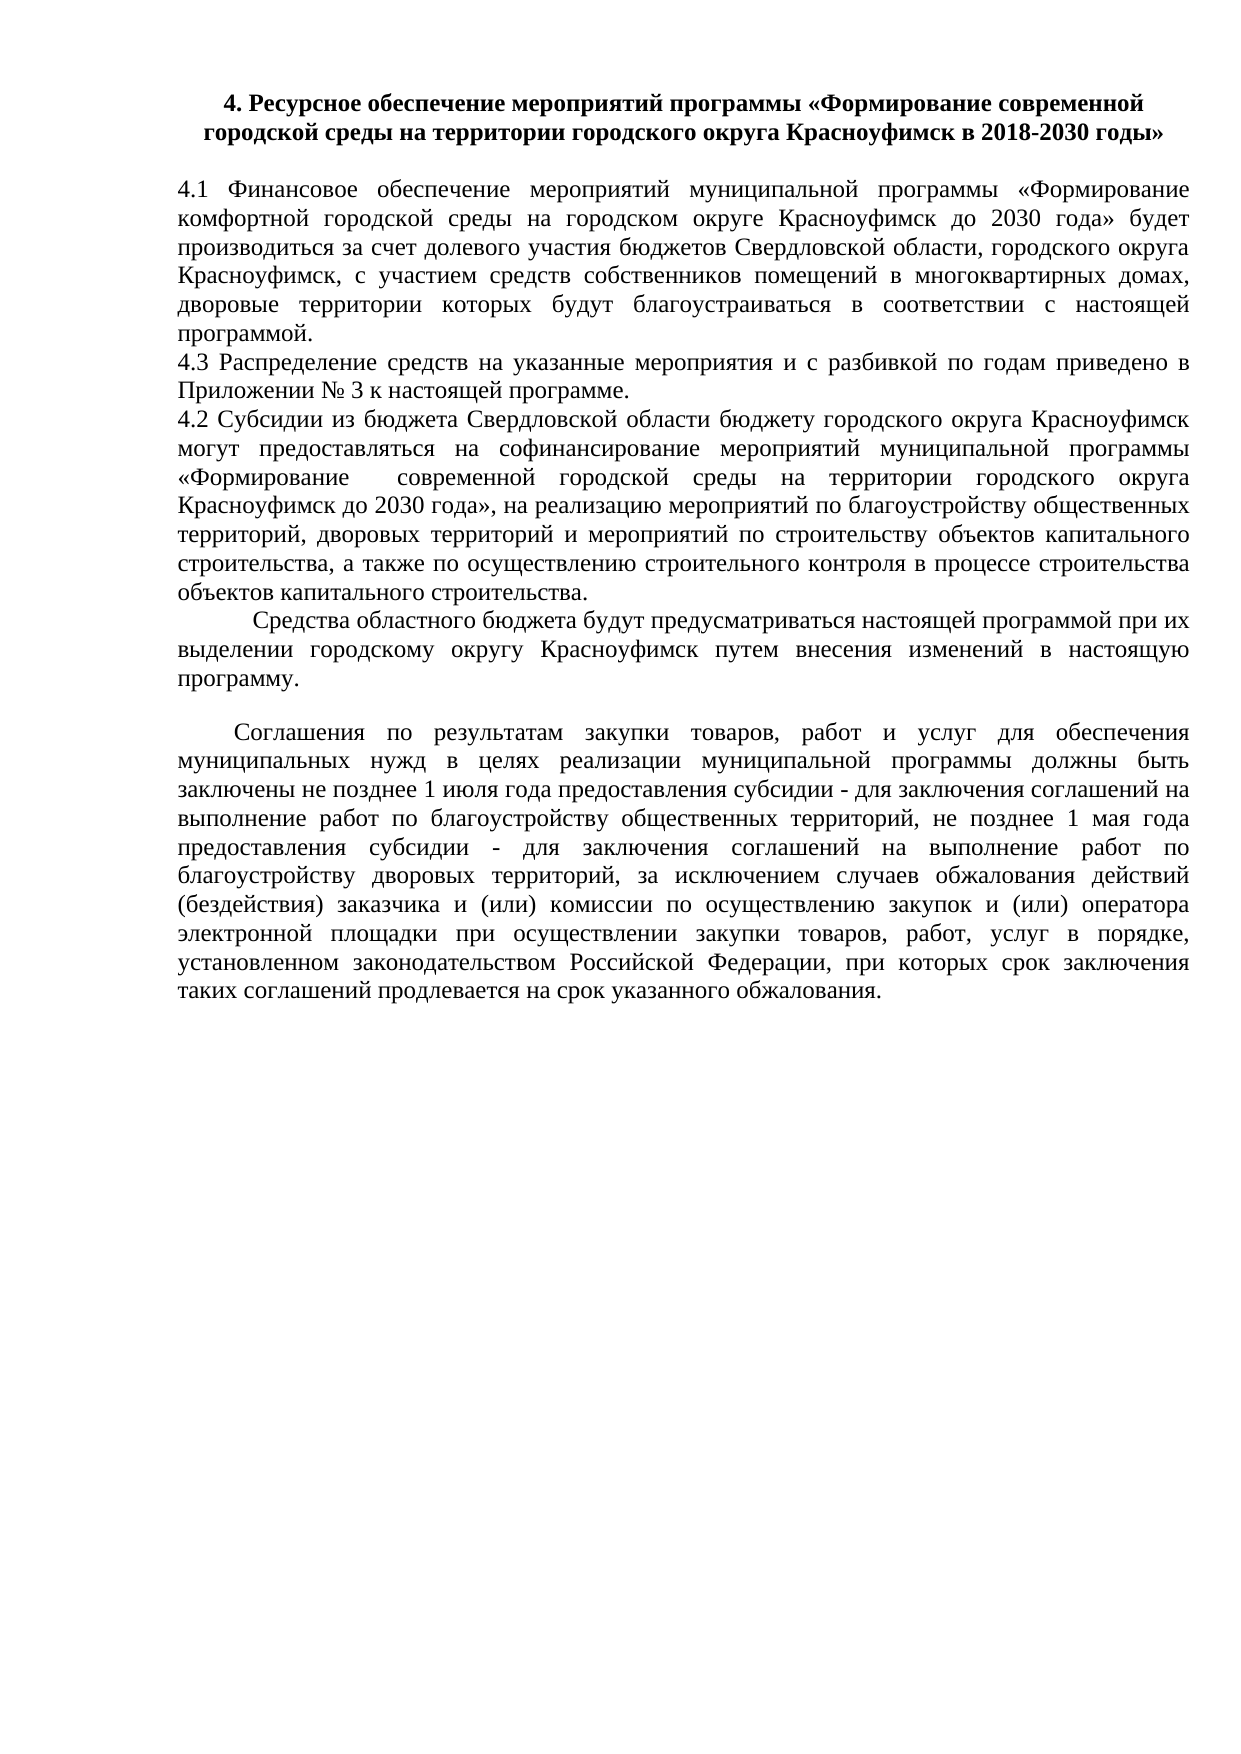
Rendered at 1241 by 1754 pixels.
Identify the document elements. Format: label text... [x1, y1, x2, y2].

text 4.2 Субсидии из бюджета Свердловской области бюджету городского округа Красноуфимск могут предоставляться на софинансирование мероприятий муниципальной программы «Формирование современной городской среды на территории городского округа Красноуфимск до 2030 года», на реализацию мероприятий по благоустройству общественных территорий, дворовых территорий и мероприятий по строительству объектов капитального строительства, а также по осуществлению строительного контроля в процессе строительства объектов капитального строительства. [177, 404, 1191, 605]
text 4. Ресурсное обеспечение мероприятий программы «Формирование современной городской среды на территории городского округа Красноуфимск в 2018-2030 годы» [177, 88, 1191, 145]
text Средства областного бюджета будут предусматриваться настоящей программой при их выделении городскому округу Красноуфимск путем внесения изменений в настоящую программу. [177, 605, 1191, 692]
text 4.3 Распределение средств на указанные мероприятия и с разбивкой по годам приведено в Приложении № 3 к настоящей программе. [177, 347, 1191, 404]
text Соглашения по результатам закупки товаров, работ и услуг для обеспечения муниципальных нужд в целях реализации муниципальной программы должны быть заключены не позднее 1 июля года предоставления субсидии - для заключения соглашений на выполнение работ по благоустройству общественных территорий, не позднее 1 мая года предоставления субсидии - для заключения соглашений на выполнение работ по благоустройству дворовых территорий, за исключением случаев обжалования действий (бездействия) заказчика и (или) комиссии по осуществлению закупок и (или) оператора электронной площадки при осуществлении закупки товаров, работ, услуг в порядке, установленном законодательством Российской Федерации, при которых срок заключения таких соглашений продлевается на срок указанного обжалования. [177, 717, 1191, 1004]
text 4.1 Финансовое обеспечение мероприятий муниципальной программы «Формирование комфортной городской среды на городском округе Красноуфимск до 2030 года» будет производиться за счет долевого участия бюджетов Свердловской области, городского округа Красноуфимск, с участием средств собственников помещений в многоквартирных домах, дворовые территории которых будут благоустраиваться в соответствии с настоящей программой. [177, 174, 1191, 347]
